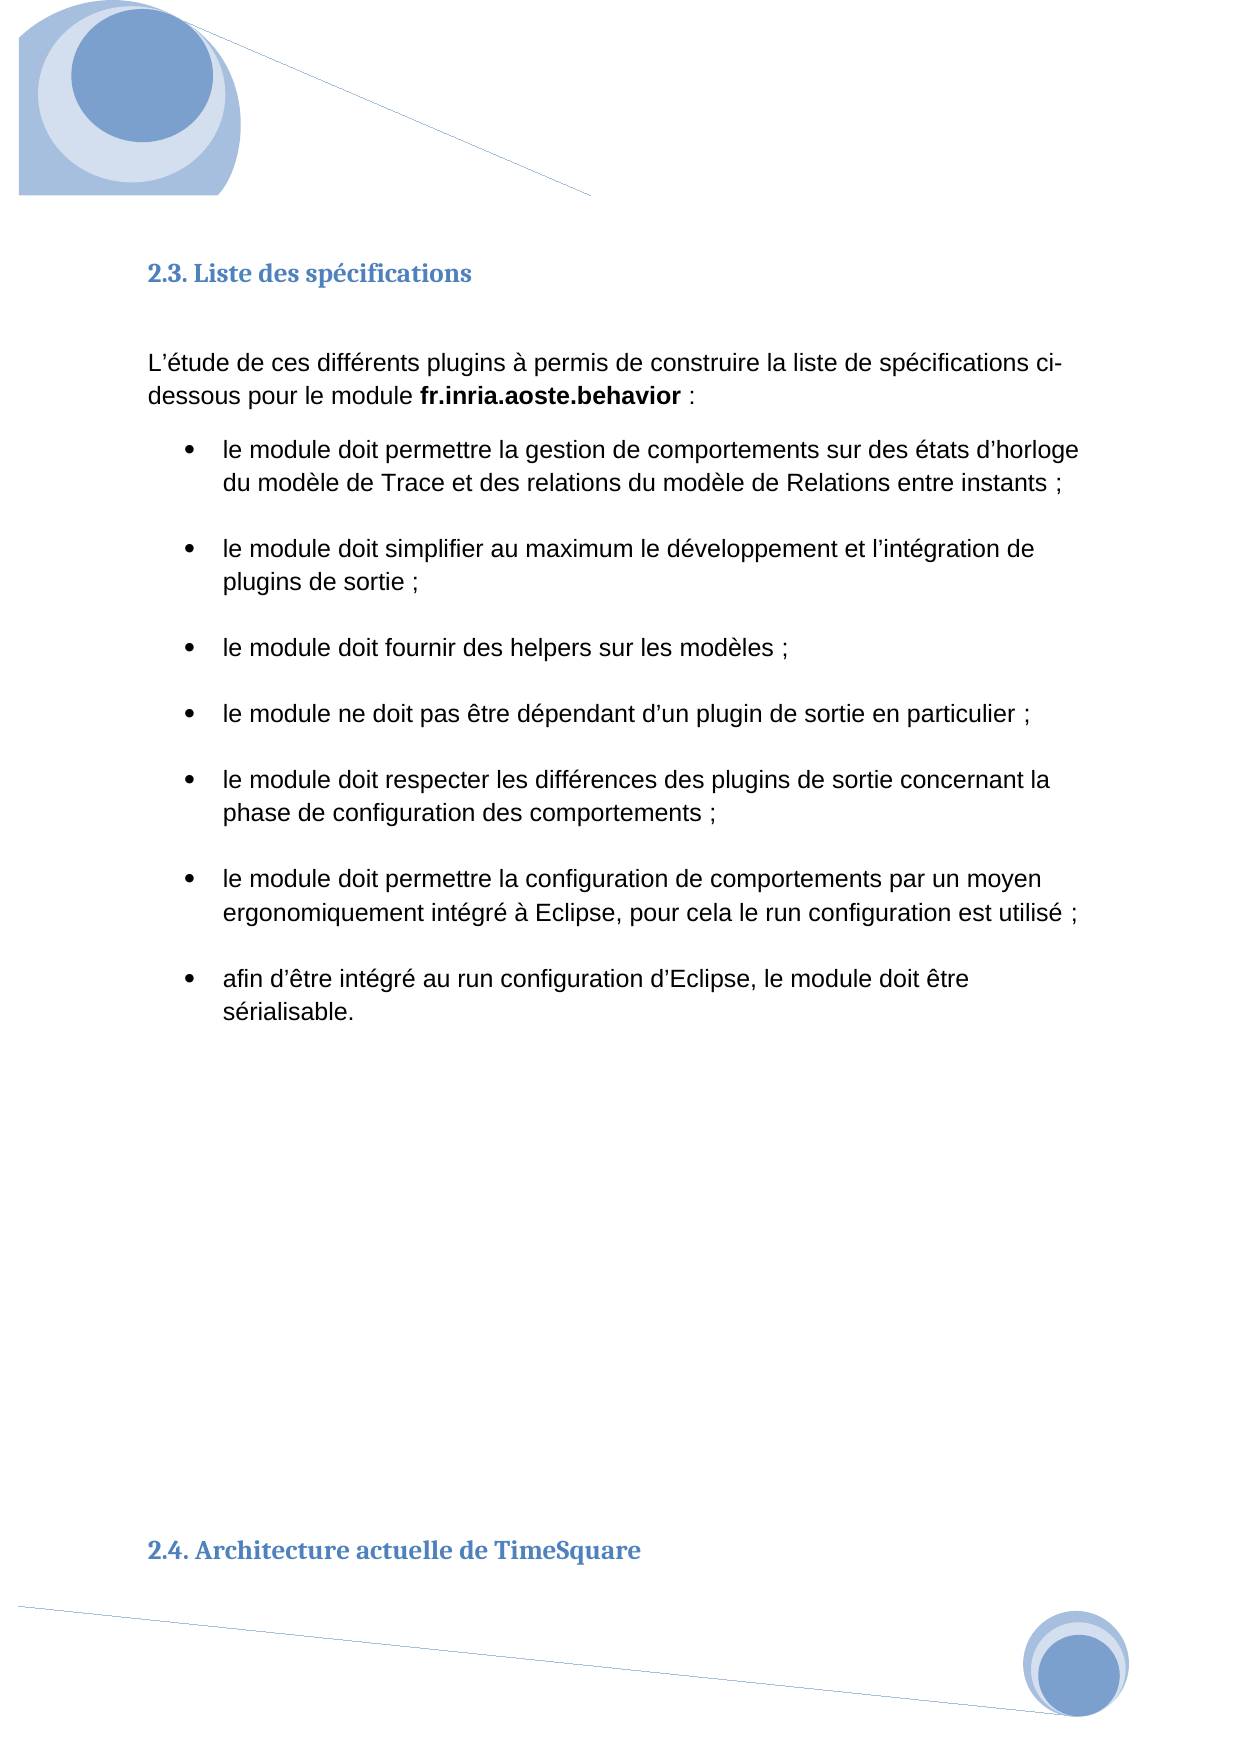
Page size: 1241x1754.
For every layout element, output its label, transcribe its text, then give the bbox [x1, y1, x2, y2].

list le module doit respecter les différences des plugins de sortie concernant la phase de configuration des comportements ; [185, 765, 1093, 827]
text L’étude de ces différents plugins à permis de construire la liste de spécifications ci-dessous pour le module fr.inria.aoste.behavior : [148, 348, 1093, 409]
list le module doit fournir des helpers sur les modèles ; [185, 633, 1093, 662]
list le module doit permettre la gestion de comportements sur des états d’horloge du modèle de Trace et des relations du modèle de Relations entre instants ; [185, 434, 1093, 496]
list afin d’être intégré au run configuration d’Eclipse, le module doit être sérialisable. [185, 963, 1093, 1025]
list le module doit simplifier au maximum le développement et l’intégration de plugins de sortie ; [185, 534, 1093, 596]
list le module ne doit pas être dépendant d’un plugin de sortie en particulier ; [185, 699, 1093, 728]
list le module doit permettre la configuration de comportements par un moyen ergonomiquement intégré à Eclipse, pour cela le run configuration est utilisé ; [185, 864, 1093, 926]
subtitle 2.3. Liste des spécifications [148, 258, 1093, 289]
subtitle 2.4. Architecture actuelle de TimeSquare [148, 1535, 1093, 1566]
